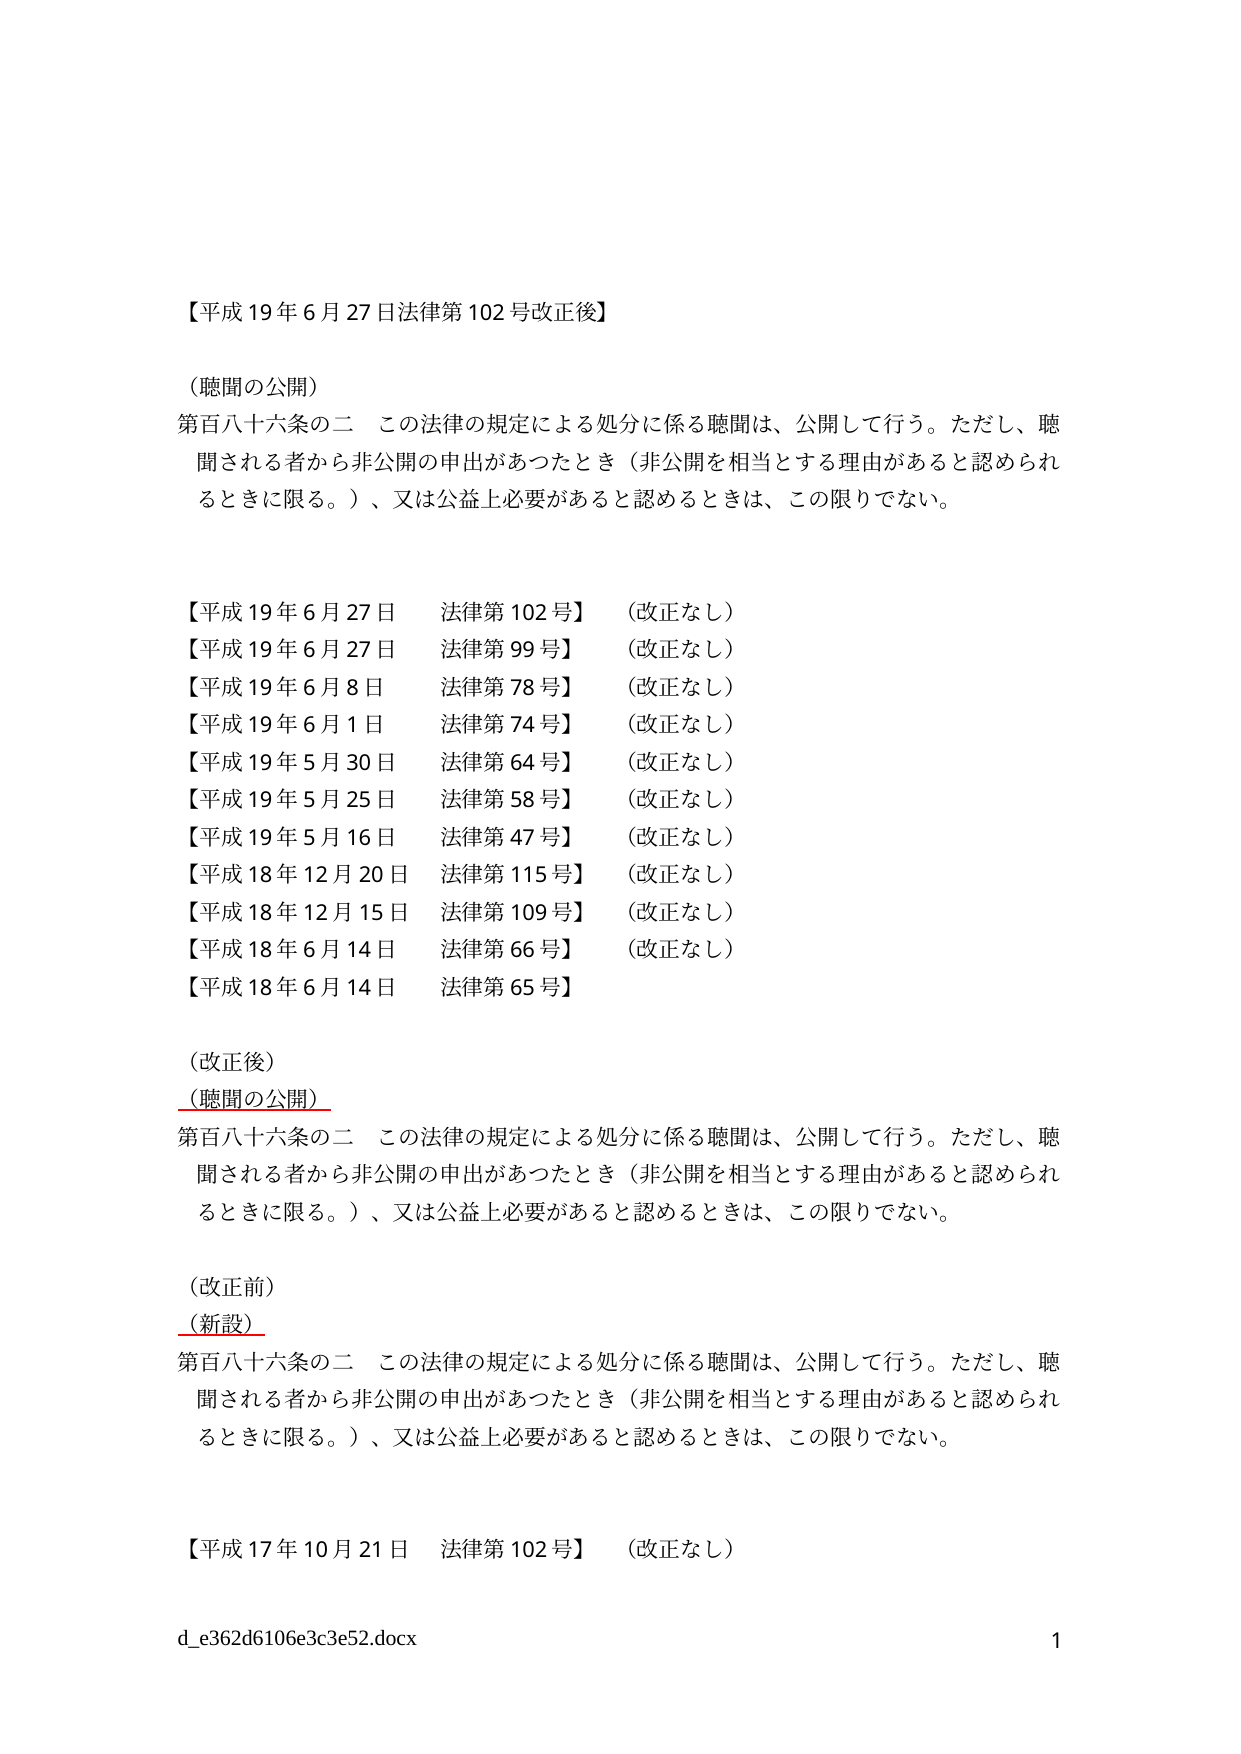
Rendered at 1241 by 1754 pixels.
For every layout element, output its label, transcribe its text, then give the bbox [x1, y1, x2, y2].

text 【平成19年5月30日 法律第64号】 （改正なし） [177, 742, 1063, 779]
text 第百八十六条の二 この法律の規定による処分に係る聴聞は、公開して行う。ただし、聴聞される者から非公開の申出があつたとき（非公開を相当とする理由があると認められるときに限る。）、又は公益上必要があると認めるときは、この限りでない。 [177, 1117, 1063, 1229]
text （改正後） [177, 1042, 1063, 1079]
text （新設） [177, 1304, 1063, 1342]
text 【平成19年5月25日 法律第58号】 （改正なし） [177, 779, 1063, 817]
text 【平成19年6月27日 法律第99号】 （改正なし） [177, 629, 1063, 667]
text 【平成18年12月15日 法律第109号】 （改正なし） [177, 892, 1063, 929]
text 【平成17年10月21日 法律第102号】 （改正なし） [177, 1529, 1063, 1567]
text 【平成18年6月14日 法律第65号】 [177, 967, 1063, 1004]
text 第百八十六条の二 この法律の規定による処分に係る聴聞は、公開して行う。ただし、聴聞される者から非公開の申出があつたとき（非公開を相当とする理由があると認められるときに限る。）、又は公益上必要があると認めるときは、この限りでない。 [177, 404, 1063, 517]
text （聴聞の公開） [177, 1079, 1063, 1117]
text （改正前） [177, 1267, 1063, 1304]
text 第百八十六条の二 この法律の規定による処分に係る聴聞は、公開して行う。ただし、聴聞される者から非公開の申出があつたとき（非公開を相当とする理由があると認められるときに限る。）、又は公益上必要があると認めるときは、この限りでない。 [177, 1342, 1063, 1454]
text 【平成19年6月8日 法律第78号】 （改正なし） [177, 667, 1063, 704]
text 【平成19年5月16日 法律第47号】 （改正なし） [177, 817, 1063, 854]
text 【平成19年6月1日 法律第74号】 （改正なし） [177, 704, 1063, 742]
text 【平成18年12月20日 法律第115号】 （改正なし） [177, 854, 1063, 892]
text 【平成19年6月27日 法律第102号】 （改正なし） [177, 592, 1063, 629]
text 【平成18年6月14日 法律第66号】 （改正なし） [177, 929, 1063, 967]
text 【平成19年6月27日法律第102号改正後】 [177, 292, 1063, 329]
text （聴聞の公開） [177, 367, 1063, 404]
